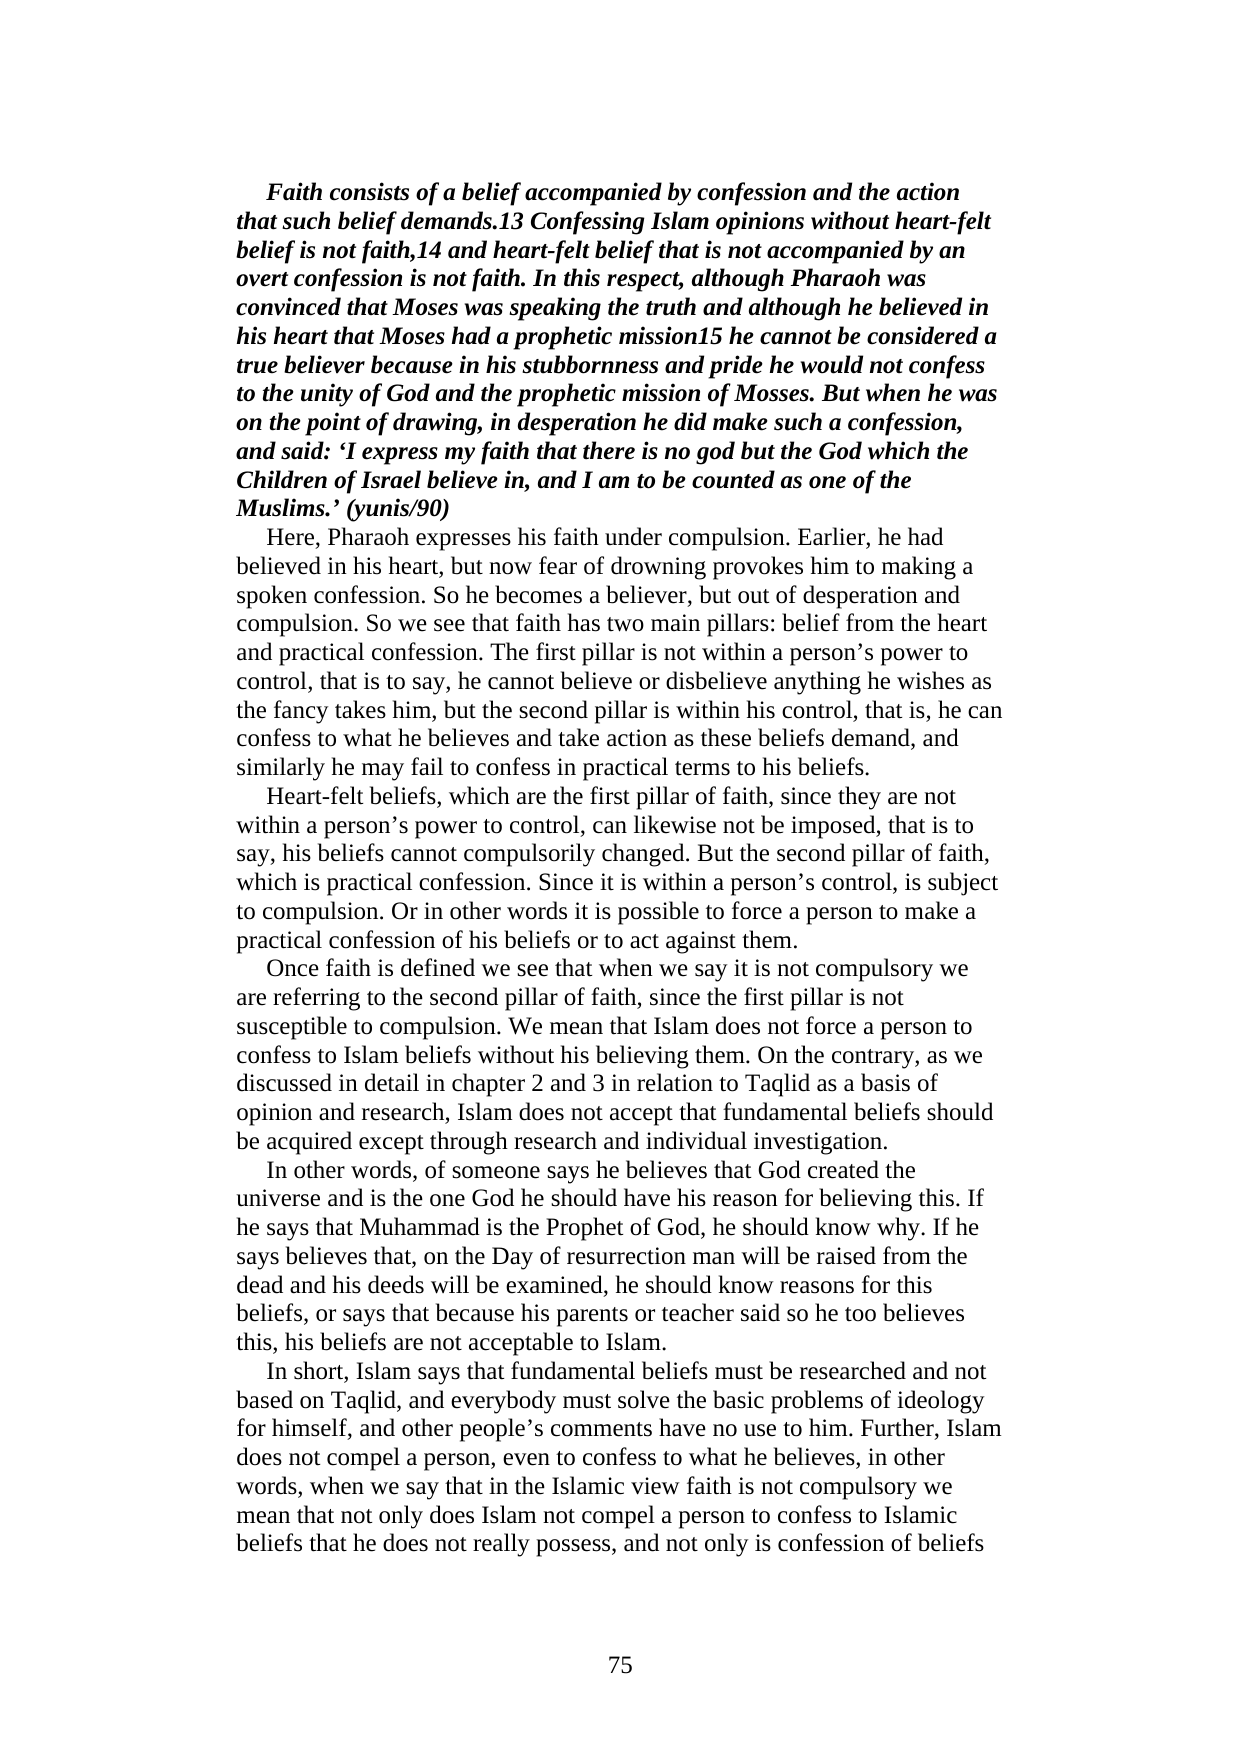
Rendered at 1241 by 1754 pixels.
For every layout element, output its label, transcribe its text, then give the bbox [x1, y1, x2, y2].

text Heart-felt beliefs, which are the first pillar of faith, since they are not within a person’s power to control, can likewise not be imposed, that is to say, his beliefs cannot compulsorily changed. But the second pillar of faith, which is practical confession. Since it is within a person’s control, is subject to compulsion. Or in other words it is possible to force a person to make a practical confession of his beliefs or to act against them. [236, 781, 1004, 953]
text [236, 1356, 1004, 1557]
text Faith consists of a belief accompanied by confession and the action that such belief demands.13 Confessing Islam opinions without heart-felt belief is not faith,14 and heart-felt belief that is not accompanied by an overt confession is not faith. In this respect, although Pharaoh was convinced that Moses was speaking the truth and although he believed in his heart that Moses had a prophetic mission15 he cannot be considered a true believer because in his stubbornness and pride he would not confess to the unity of God and the prophetic mission of Mosses. But when he was on the point of drawing, in desperation he did make such a confession, and said: ‘I express my faith that there is no god but the God which the Children of Israel believe in, and I am to be counted as one of the Muslims.’ (yunis/90) [236, 177, 1004, 522]
text Once faith is defined we see that when we say it is not compulsory we are referring to the second pillar of faith, since the first pillar is not susceptible to compulsion. We mean that Islam does not force a person to confess to Islam beliefs without his believing them. On the contrary, as we discussed in detail in chapter 2 and 3 in relation to Taqlid as a basis of opinion and research, Islam does not accept that fundamental beliefs should be acquired except through research and individual investigation. [236, 953, 1004, 1155]
text Here, Pharaoh expresses his faith under compulsion. Earlier, he had believed in his heart, but now fear of drowning provokes him to making a spoken confession. So he becomes a believer, but out of desperation and compulsion. So we see that faith has two main pillars: belief from the heart and practical confession. The first pillar is not within a person’s power to control, that is to say, he cannot believe or disbelieve anything he wishes as the fancy takes him, but the second pillar is within his control, that is, he can confess to what he believes and take action as these beliefs demand, and similarly he may fail to confess in practical terms to his beliefs. [236, 522, 1004, 781]
text In other words, of someone says he believes that God created the universe and is the one God he should have his reason for believing this. If he says that Muhammad is the Prophet of God, he should know why. If he says believes that, on the Day of resurrection man will be raised from the dead and his deeds will be examined, he should know reasons for this beliefs, or says that because his parents or teacher said so he too believes this, his beliefs are not acceptable to Islam. [236, 1155, 1004, 1356]
